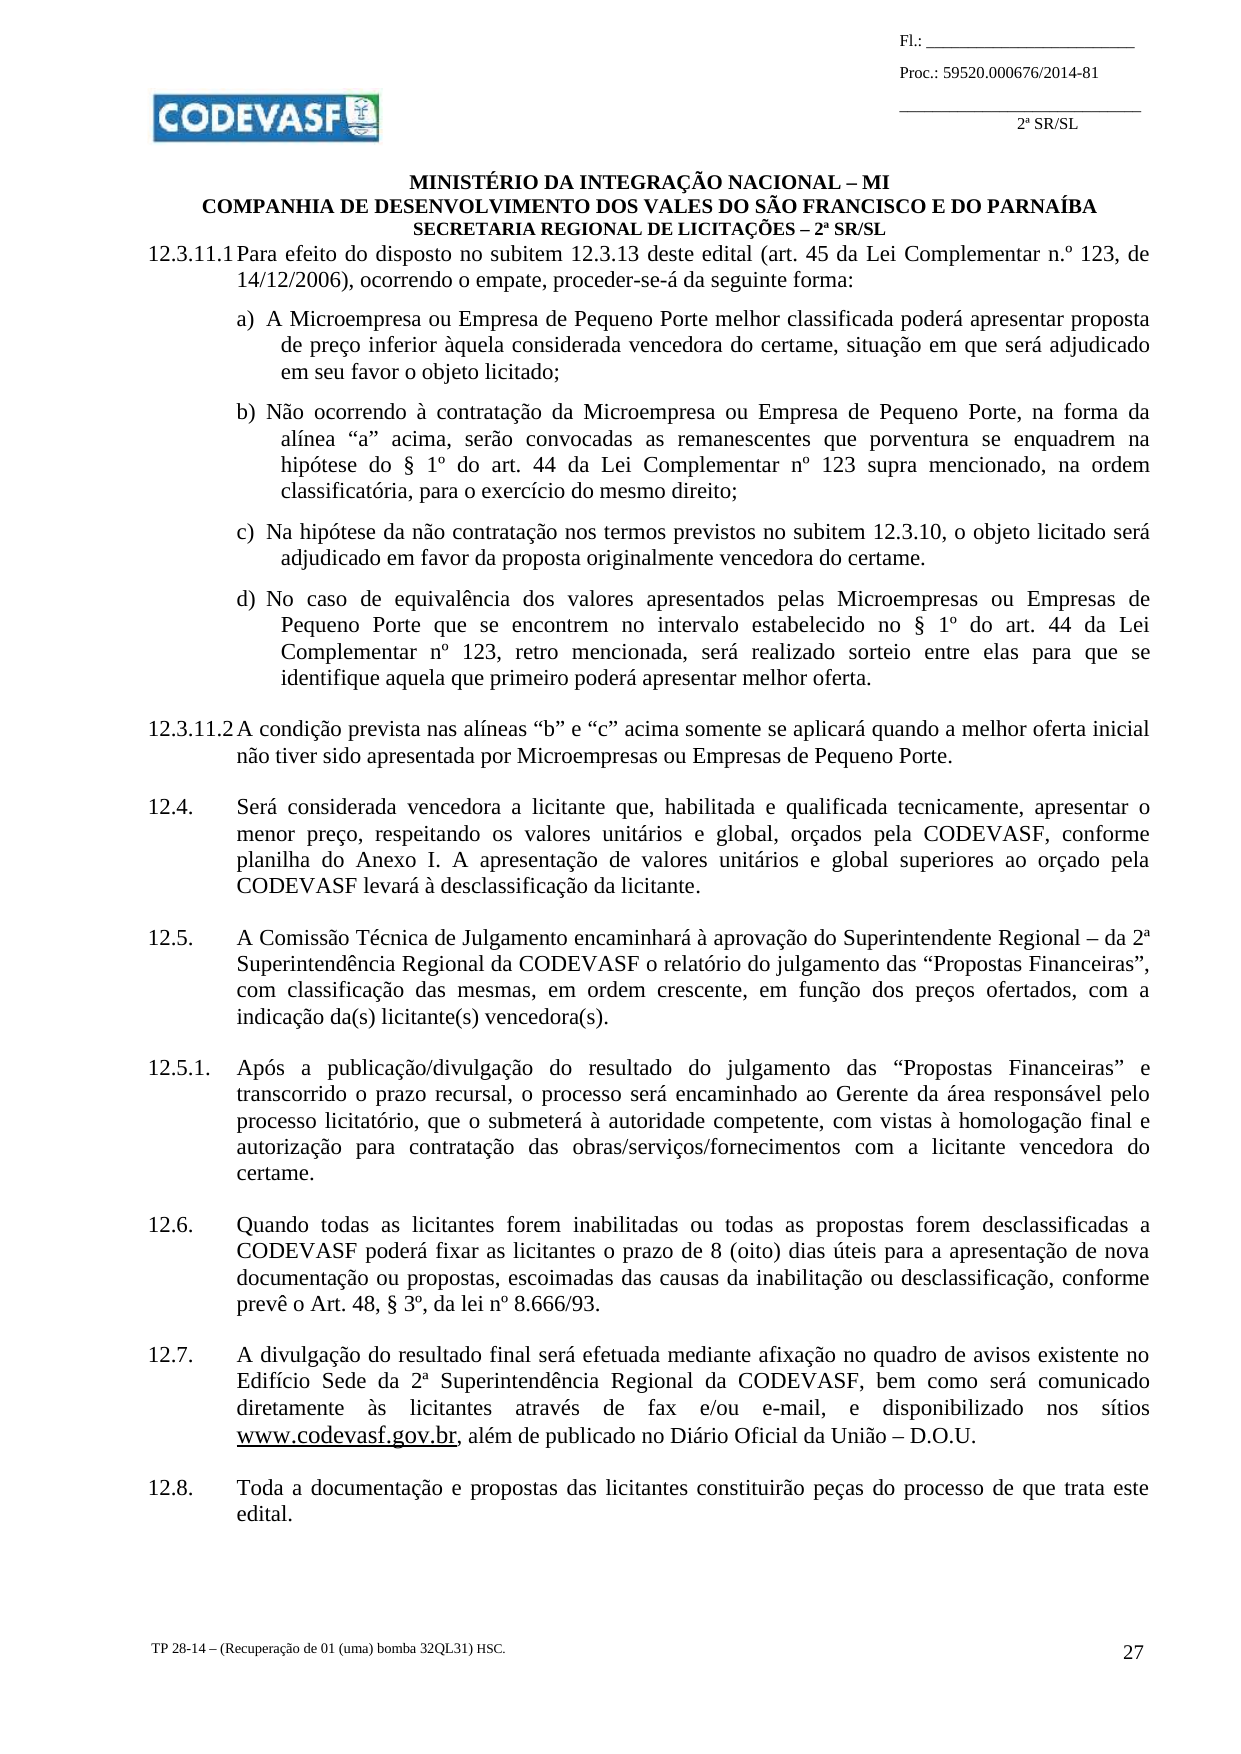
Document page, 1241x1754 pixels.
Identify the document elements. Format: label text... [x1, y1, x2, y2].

list No caso de equivalência dos valores apresentados pelas Microempresas ou Empresas de Pequeno Porte que se encontrem no intervalo estabelecido no § 1º do art. 44 da Lei Complementar nº 123, retro mencionada, será realizado sorteio entre elas para que se identifique aquela que primeiro poderá apresentar melhor oferta. [236, 585, 1152, 691]
list A condição prevista nas alíneas “b” e “c” acima somente se aplicará quando a melhor oferta inicial não tiver sido apresentada por Microempresas ou Empresas de Pequeno Porte. [148, 716, 1152, 768]
list Será considerada vencedora a licitante que, habilitada e qualificada tecnicamente, apresentar o menor preço, respeitando os valores unitários e global, orçados pela CODEVASF, conforme planilha do Anexo I. A apresentação de valores unitários e global superiores ao orçado pela CODEVASF levará à desclassificação da licitante. [148, 793, 1152, 899]
list Quando todas as licitantes forem inabilitadas ou todas as propostas forem desclassificadas a CODEVASF poderá fixar as licitantes o prazo de 8 (oito) dias úteis para a apresentação de nova documentação ou propostas, escoimadas das causas da inabilitação ou desclassificação, conforme prevê o Art. 48, § 3º, da lei nº 8.666/93. [148, 1211, 1152, 1316]
list Não ocorrendo à contratação da Microempresa ou Empresa de Pequeno Porte, na forma da alínea “a” acima, serão convocadas as remanescentes que porventura se enquadrem na hipótese do § 1º do art. 44 da Lei Complementar nº 123 supra mencionado, na ordem classificatória, para o exercício do mesmo direito; [236, 398, 1152, 504]
list Para efeito do disposto no subitem 12.3.13 deste edital (art. 45 da Lei Complementar n.º 123, de 14/12/2006), ocorrendo o empate, proceder-se-á da seguinte forma: [148, 240, 1152, 293]
list A divulgação do resultado final será efetuada mediante afixação no quadro de avisos existente no Edifício Sede da 2ª Superintendência Regional da CODEVASF, bem como será comunicado diretamente às licitantes através de fax e/ou e-mail, e disponibilizado nos sítios www.codevasf.gov.br, além de publicado no Diário Oficial da União – D.O.U. [148, 1341, 1152, 1449]
picture [147, 88, 384, 147]
list Toda a documentação e propostas das licitantes constituirão peças do processo de que trata este edital. [148, 1474, 1152, 1527]
list A Comissão Técnica de Julgamento encaminhará à aprovação do Superintendente Regional – da 2ª Superintendência Regional da CODEVASF o relatório do julgamento das “Propostas Financeiras”, com classificação das mesmas, em ordem crescente, em função dos preços ofertados, com a indicação da(s) licitante(s) vencedora(s). [148, 924, 1152, 1029]
list A Microempresa ou Empresa de Pequeno Porte melhor classificada poderá apresentar proposta de preço inferior àquela considerada vencedora do certame, situação em que será adjudicado em seu favor o objeto licitado; [236, 305, 1152, 384]
list Após a publicação/divulgação do resultado do julgamento das “Propostas Financeiras” e transcorrido o prazo recursal, o processo será encaminhado ao Gerente da área responsável pelo processo licitatório, que o submeterá à autoridade competente, com vistas à homologação final e autorização para contratação das obras/serviços/fornecimentos com a licitante vencedora do certame. [148, 1054, 1152, 1186]
list Na hipótese da não contratação nos termos previstos no subitem 12.3.10, o objeto licitado será adjudicado em favor da proposta originalmente vencedora do certame. [236, 518, 1152, 571]
